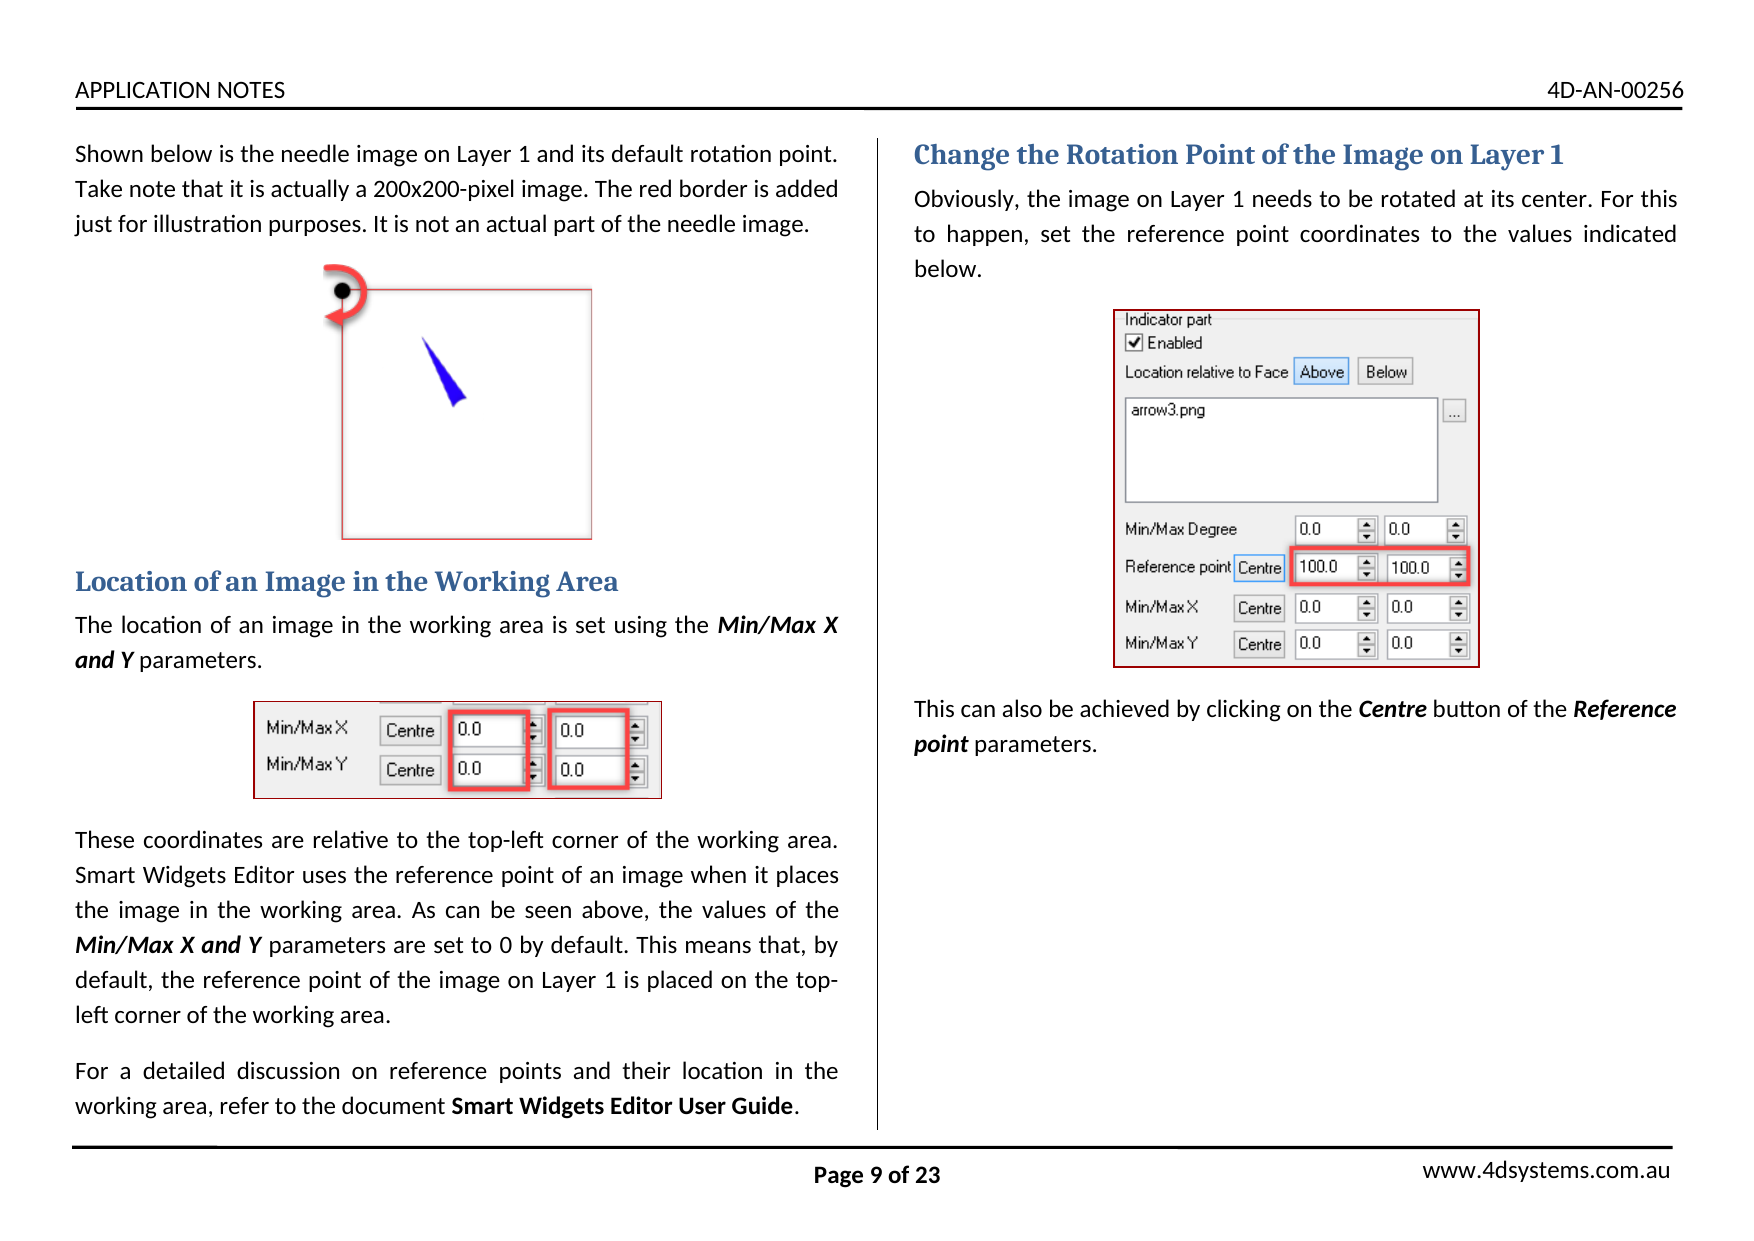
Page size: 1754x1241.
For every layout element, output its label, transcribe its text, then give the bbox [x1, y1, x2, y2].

picture [323, 264, 593, 540]
text Shown below is the needle image on Layer 1 and its default rotation point. Take note that it is actually a 200x200-pixel image. The red border is added just for illustration purposes. It is not an actual part of the needle image. [75, 138, 840, 239]
subtitle Change the Rotation Point of the Image on Layer 1 [914, 138, 1679, 172]
text These coordinates are relative to the top-left corner of the working area. Smart Widgets Editor uses the reference point of an image when it places the image in the working area. As can be seen above, the values of the Min/Max X and Y parameters are set to 0 by default. This means that, by default, the reference point of the image on Layer 1 is placed on the top-left corner of the working area. [75, 824, 840, 1030]
text This can also be achieved by clicking on the Centre button of the Reference point parameters. [914, 693, 1679, 759]
text The location of an image in the working area is set using the Min/Max X and Y parameters. [75, 610, 840, 675]
picture [1115, 311, 1478, 666]
subtitle Location of an Image in the Working Area [75, 565, 840, 598]
picture [255, 702, 661, 798]
text Obviously, the image on Layer 1 needs to be rotated at its center. For this to happen, set the reference point coordinates to the values indicated below. [914, 183, 1679, 284]
text For a detailed discussion on reference points and their location in the working area, refer to the document Smart Widgets Editor User Guide. [75, 1055, 840, 1121]
